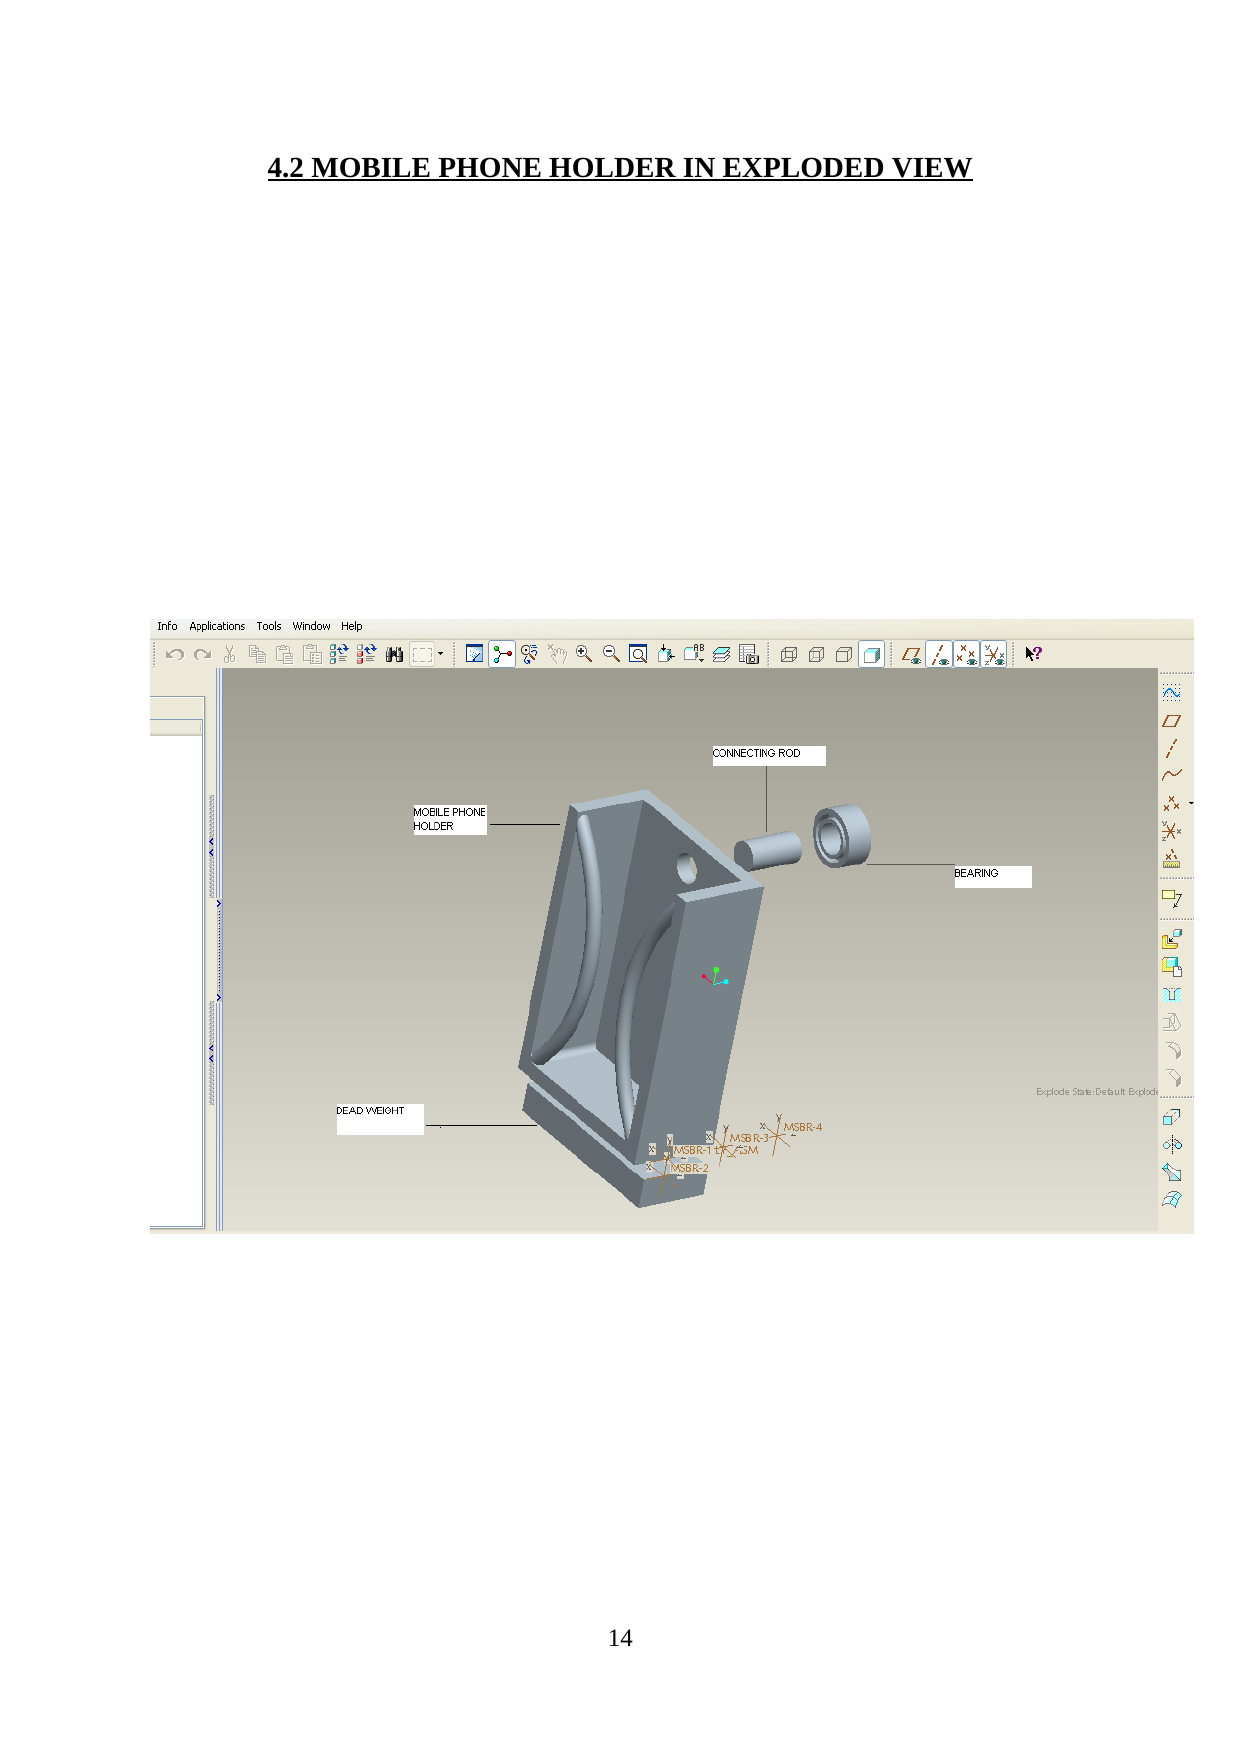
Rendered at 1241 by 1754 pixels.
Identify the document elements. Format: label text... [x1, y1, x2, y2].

text 4.2 MOBILE PHONE HOLDER IN EXPLODED VIEW [150, 150, 1090, 183]
picture [150, 619, 1194, 1234]
